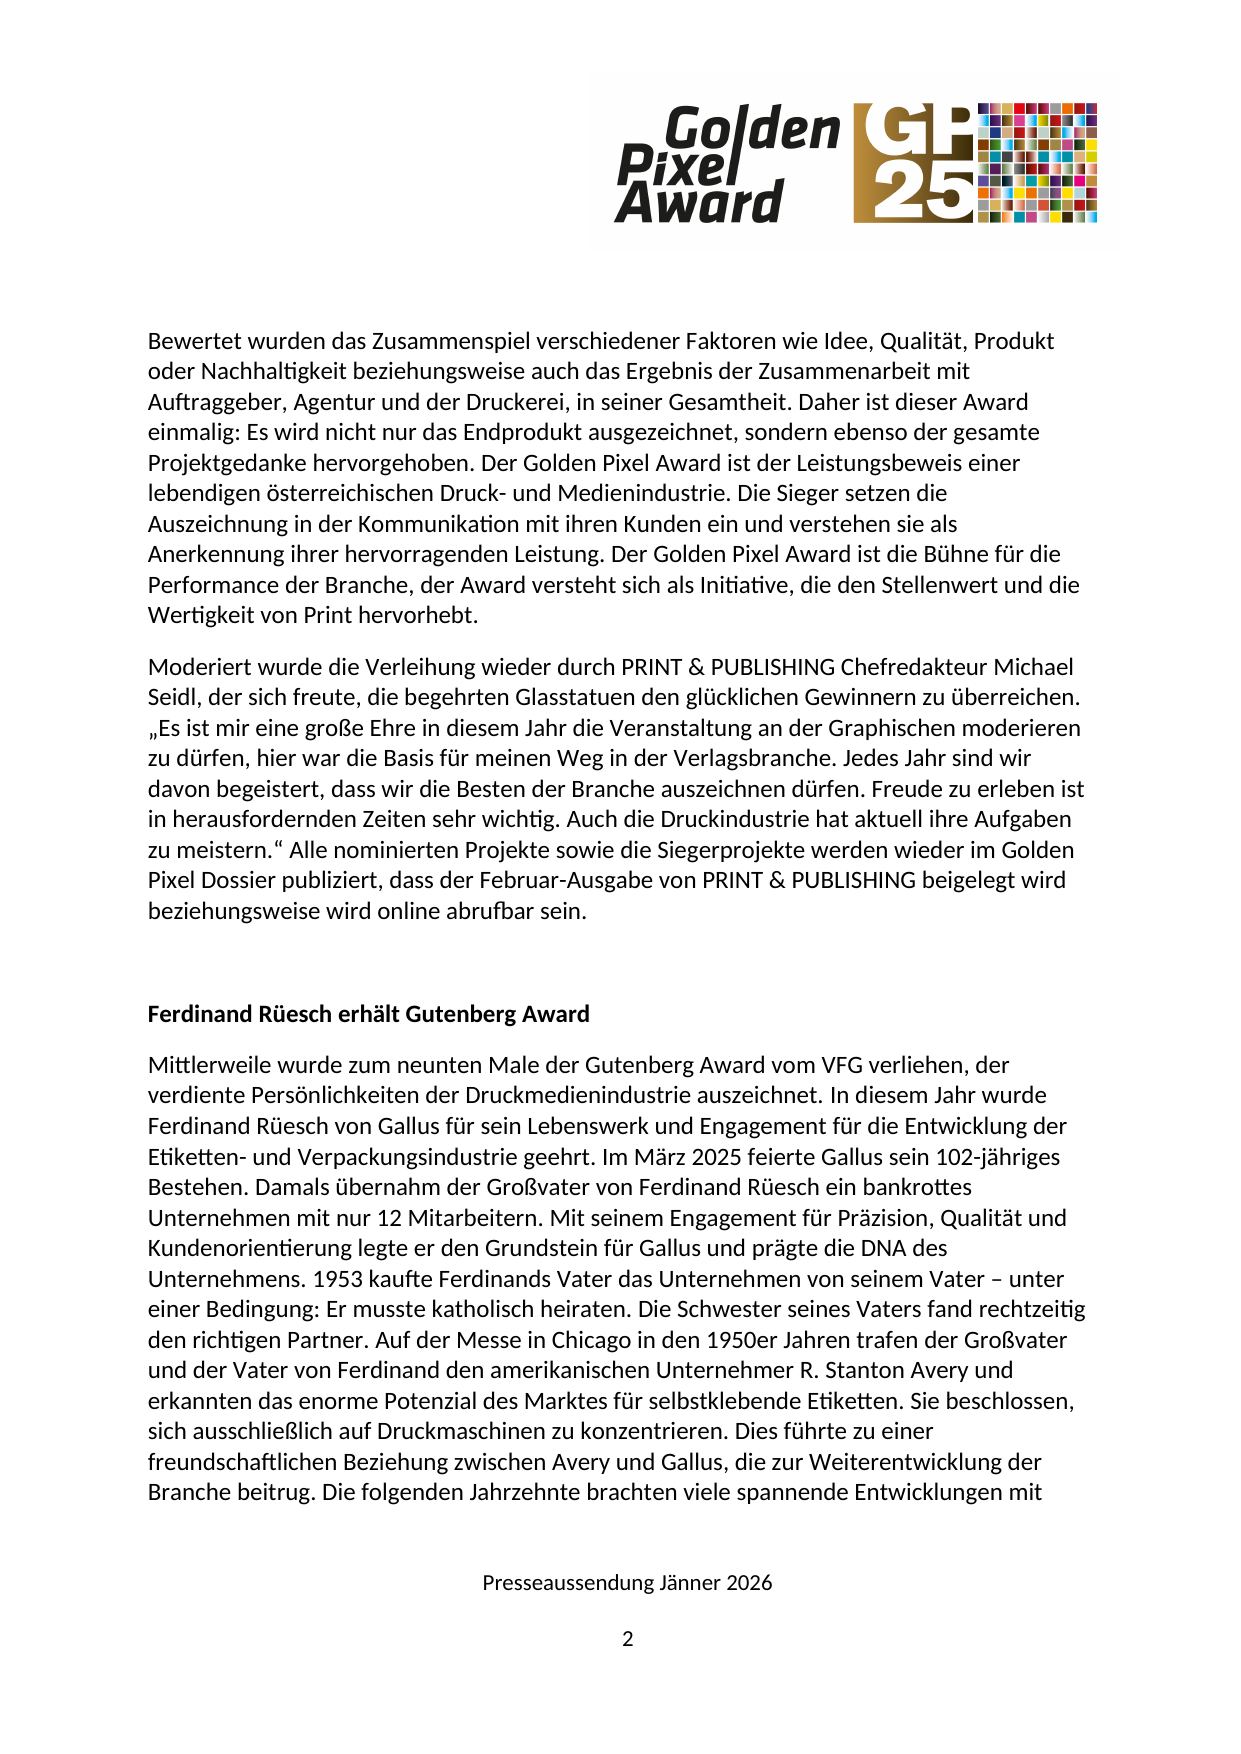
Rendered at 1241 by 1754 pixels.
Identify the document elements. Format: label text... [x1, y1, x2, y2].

picture [588, 73, 1123, 252]
text Ferdinand Rüesch erhält Gutenberg Award [148, 998, 1093, 1028]
text Bewertet wurden das Zusammenspiel verschiedener Faktoren wie Idee, Qualität, Produkt oder Nachhaltigkeit beziehungsweise auch das Ergebnis der Zusammenarbeit mit Auftraggeber, Agentur und der Druckerei, in seiner Gesamtheit. Daher ist dieser Award einmalig: Es wird nicht nur das Endprodukt ausgezeichnet, sondern ebenso der gesamte Projektgedanke hervorgehoben. Der Golden Pixel Award ist der Leistungsbeweis einer lebendigen österreichischen Druck- und Medienindustrie. Die Sieger setzen die Auszeichnung in der Kommunikation mit ihren Kunden ein und verstehen sie als Anerkennung ihrer hervorragenden Leistung. Der Golden Pixel Award ist die Bühne für die Performance der Branche, der Award versteht sich als Initiative, die den Stellenwert und die Wertigkeit von Print hervorhebt. [148, 325, 1093, 630]
text Moderiert wurde die Verleihung wieder durch PRINT & PUBLISHING Chefredakteur Michael Seidl, der sich freute, die begehrten Glasstatuen den glücklichen Gewinnern zu überreichen. „Es ist mir eine große Ehre in diesem Jahr die Veranstaltung an der Graphischen moderieren zu dürfen, hier war die Basis für meinen Weg in der Verlagsbranche. Jedes Jahr sind wir davon begeistert, dass wir die Besten der Branche auszeichnen dürfen. Freude zu erleben ist in herausfordernden Zeiten sehr wichtig. Auch die Druckindustrie hat aktuell ihre Aufgaben zu meistern.“ Alle nominierten Projekte sowie die Siegerprojekte werden wieder im Golden Pixel Dossier publiziert, dass der Februar-Ausgabe von PRINT & PUBLISHING beigelegt wird beziehungsweise wird online abrufbar sein. [148, 651, 1093, 926]
